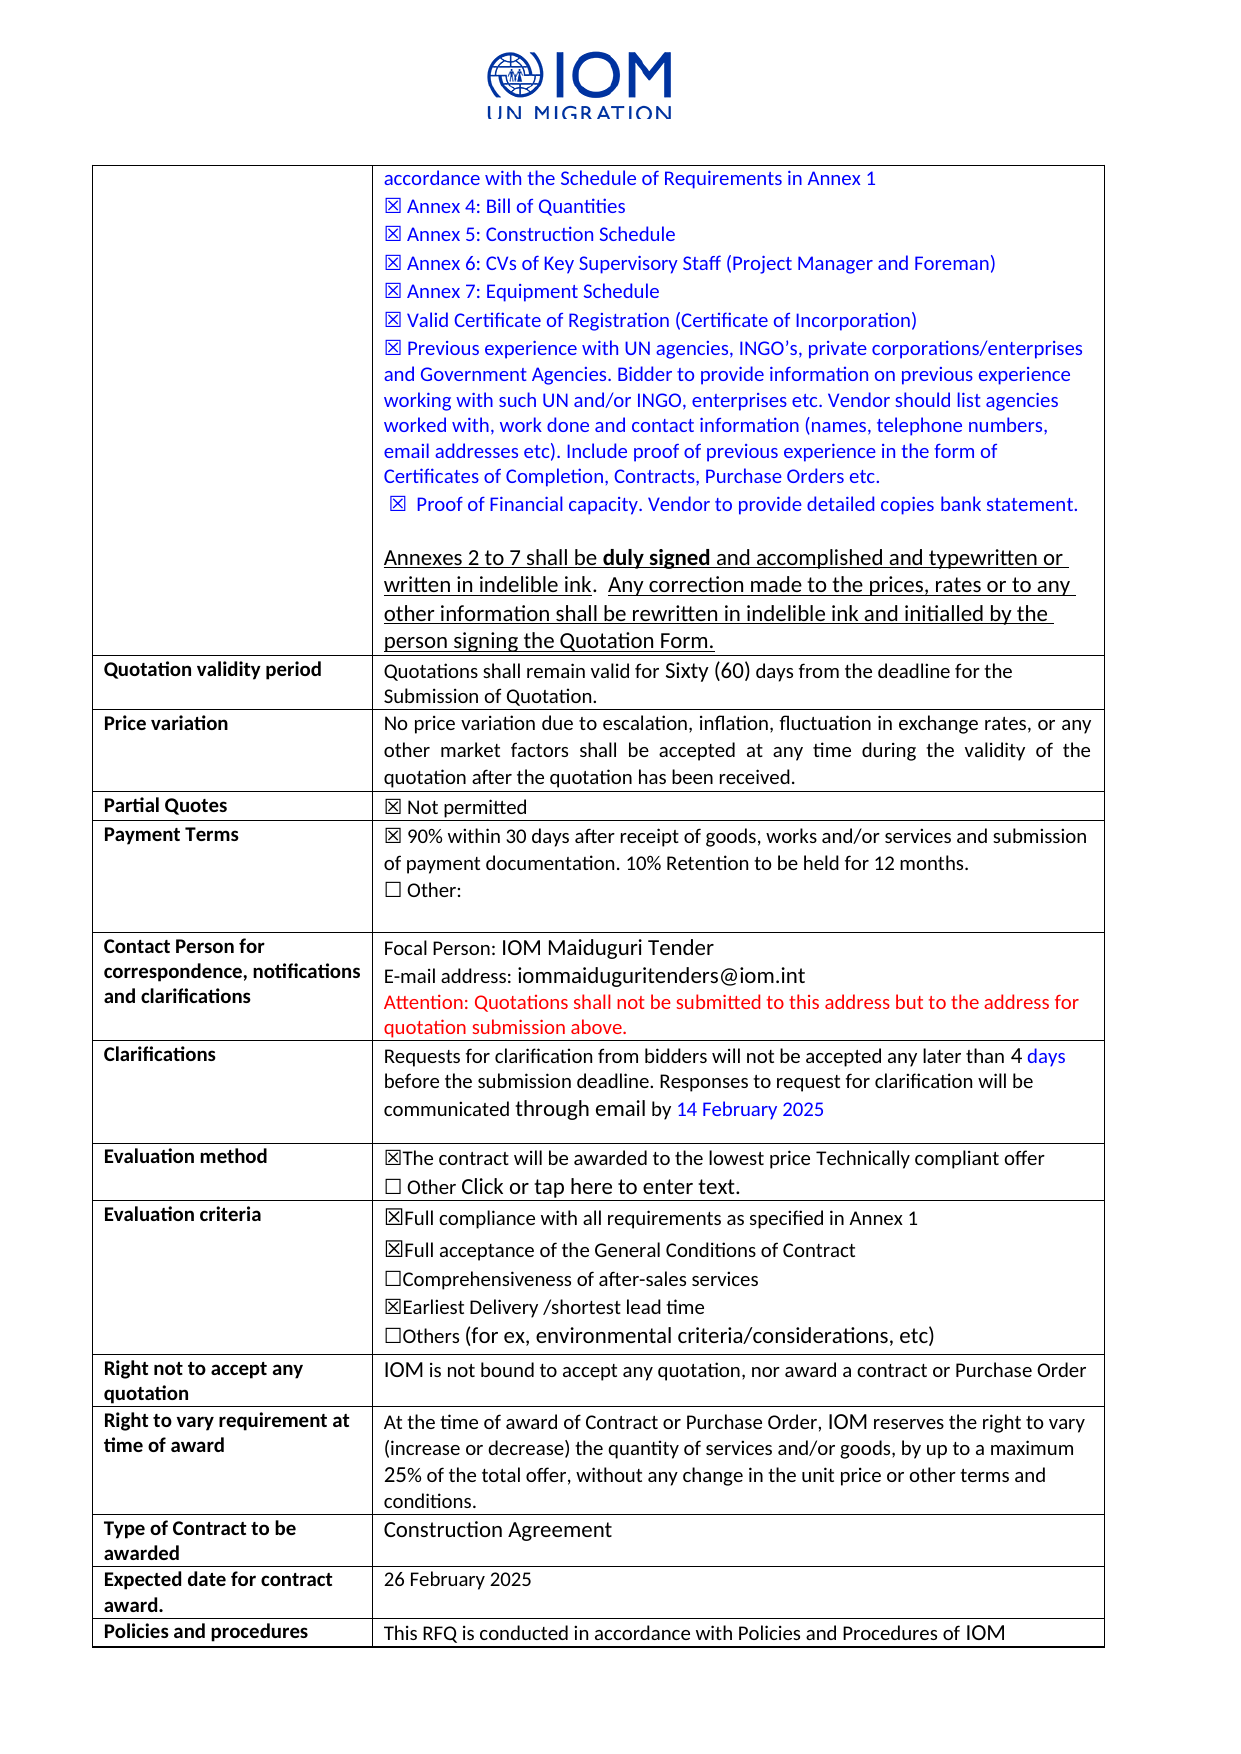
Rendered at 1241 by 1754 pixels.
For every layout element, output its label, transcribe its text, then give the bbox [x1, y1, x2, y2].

table_cell This RFQ is conducted in accordance with Policies and Procedures of [373, 1619, 1104, 1646]
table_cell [93, 166, 372, 655]
table_cell Clarifications [93, 1041, 372, 1142]
table_cell Focal Person: E-mail address: Attention: Quotations shall not be submitted to this address but to the address for quotation submission above. [373, 933, 1104, 1040]
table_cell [373, 166, 1104, 655]
table_cell Requests for clarification from bidders will not be accepted any later than days before the submission deadline. Responses to request for clarification will be communicated by [373, 1041, 1104, 1142]
table_cell Quotations shall remain valid for days from the deadline for the Submission of Quotation. [373, 656, 1104, 709]
table_cell Not permitted [373, 792, 1104, 820]
table_cell Evaluation method [93, 1144, 372, 1200]
table_cell Policies and procedures [93, 1619, 372, 1646]
table_cell [373, 1515, 1104, 1566]
table_cell Right to vary requirement at time of award [93, 1407, 372, 1514]
table_cell Full compliance with all requirements as specified in Annex 1 Full acceptance of the General Conditions of Contract Comprehensiveness of after-sales services Earliest Delivery /shortest lead time Others [373, 1201, 1104, 1354]
table_cell Evaluation criteria [93, 1201, 372, 1354]
table_cell Price variation [93, 710, 372, 791]
table_cell At the time of award of Contract or Purchase Order, reserves the right to vary (increase or decrease) the quantity of services and/or goods, by up to a maximum % of the total offer, without any change in the unit price or other terms and conditions. [373, 1407, 1104, 1514]
table_cell Right not to accept any quotation [93, 1355, 372, 1406]
picture [483, 50, 672, 119]
table_cell Type of Contract to be awarded [93, 1515, 372, 1566]
table_cell Expected date for contract award. [93, 1567, 372, 1617]
table_cell Contact Person for correspondence, notifications and clarifications [93, 933, 372, 1040]
table_cell Partial Quotes [93, 792, 372, 820]
table_cell Payment Terms [93, 821, 372, 932]
table_cell No price variation due to escalation, inflation, fluctuation in exchange rates, or any other market factors shall be accepted at any time during the validity of the quotation after the quotation has been received. [373, 710, 1104, 791]
table_cell 90% within 30 days after receipt of goods, works and/or services and submission of payment documentation. 10% Retention to be held for 12 months. Other: [373, 821, 1104, 932]
table_cell Quotation validity period [93, 656, 372, 709]
table_cell is not bound to accept any quotation, nor award a contract or Purchase Order [373, 1355, 1104, 1406]
table_cell The contract will be awarded to the lowest price Technically compliant offer Other [373, 1144, 1104, 1200]
